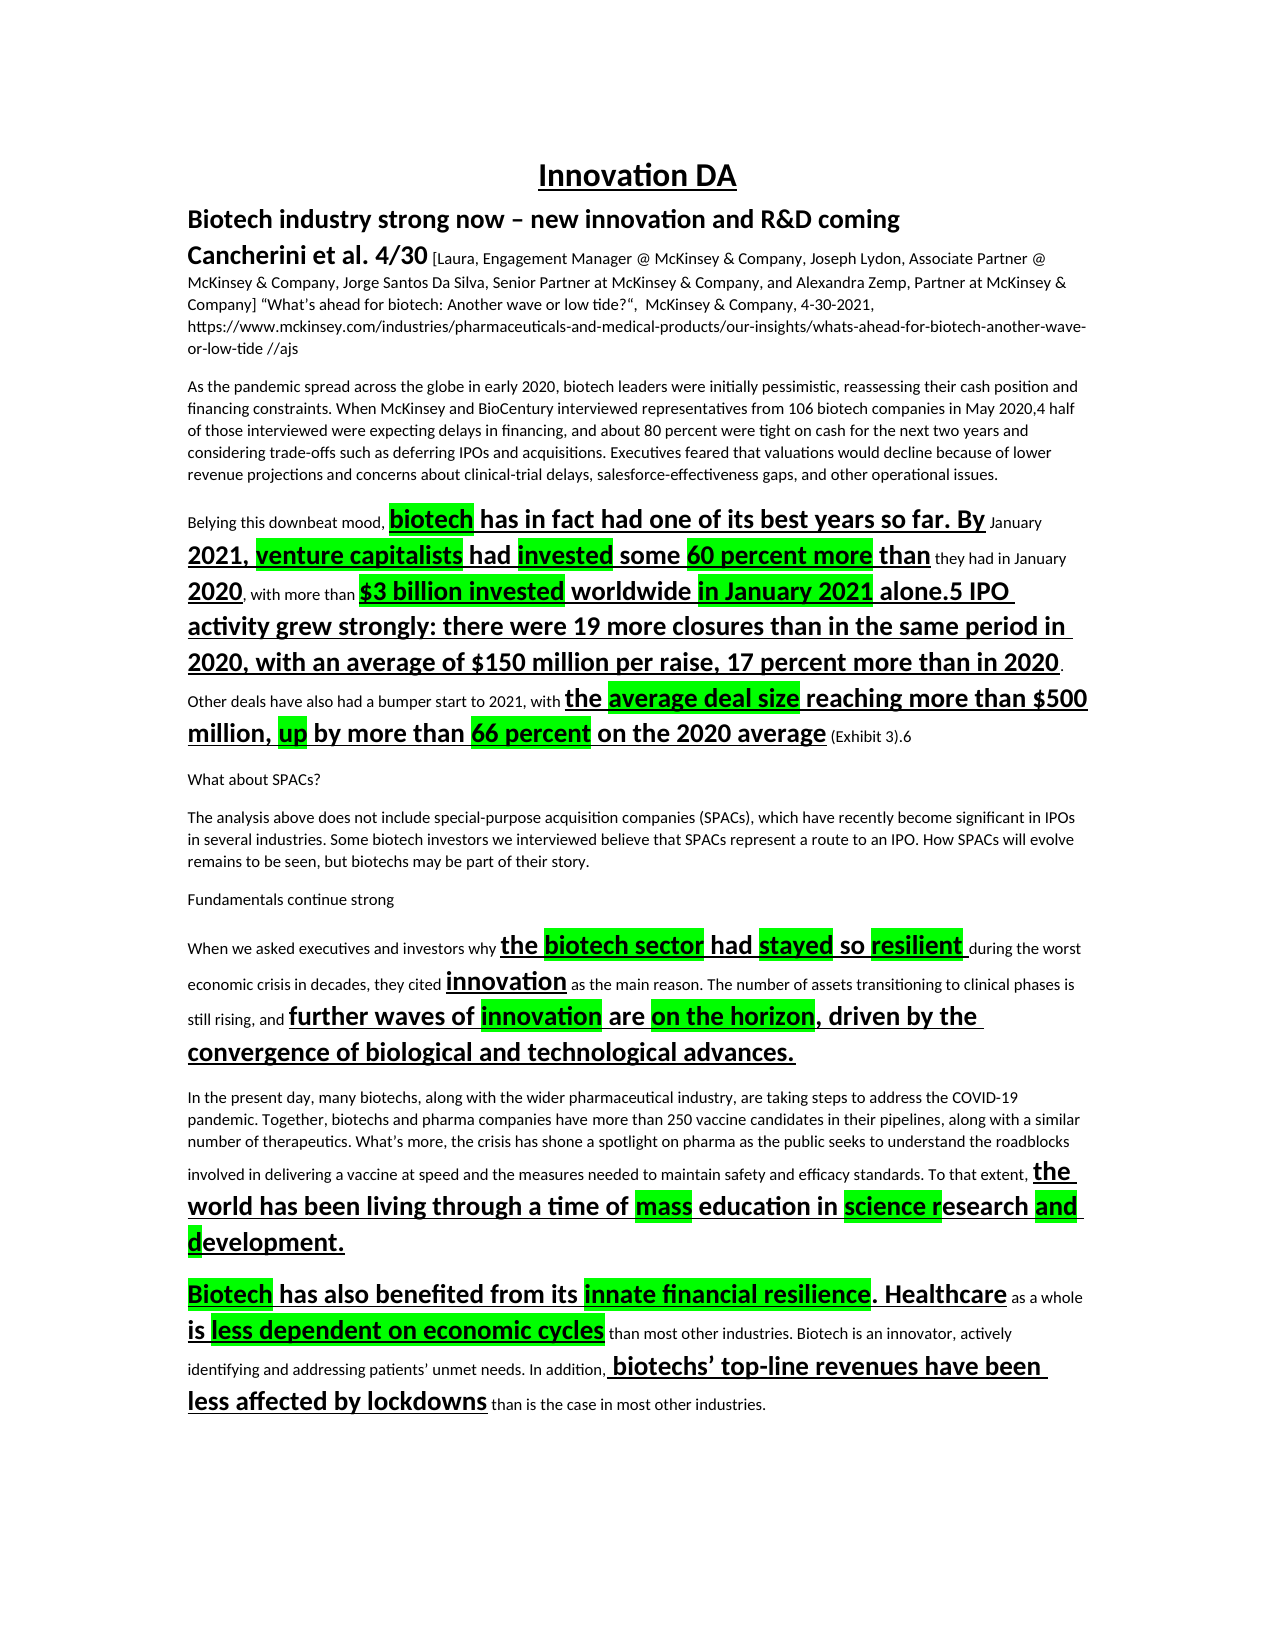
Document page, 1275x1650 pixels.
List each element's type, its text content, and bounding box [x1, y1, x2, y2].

text The analysis above does not include special-purpose acquisition companies (SPACs), which have recently become significant in IPOs in several industries. Some biotech investors we interviewed believe that SPACs represent a route to an IPO. How SPACs will evolve remains to be seen, but biotechs may be part of their story. [187, 807, 1087, 871]
text As the pandemic spread across the globe in early 2020, biotech leaders were initially pessimistic, reassessing their cash position and financing constraints. When McKinsey and BioCentury interviewed representatives from 106 biotech companies in May 2020,4 half of those interviewed were expecting delays in financing, and about 80 percent were tight on cash for the next two years and considering trade-offs such as deferring IPOs and acquisitions. Executives feared that valuations would decline because of lower revenue projections and concerns about clinical-trial delays, salesforce-effectiveness gaps, and other operational issues. [187, 377, 1087, 484]
text In the present day, many biotechs, along with the wider pharmaceutical industry, are taking steps to address the COVID-19 pandemic. Together, biotechs and pharma companies have more than 250 vaccine candidates in their pipelines, along with a similar number of therapeutics. What’s more, the crisis has shone a spotlight on pharma as the public seeks to understand the roadblocks involved in delivering a vaccine at speed and the measures needed to maintain safety and efficacy standards. To that extent, the world has been living through a time of mass education in science research and development. [187, 1087, 1087, 1258]
subtitle Innovation DA [187, 154, 1087, 195]
text Belying this downbeat mood, biotech has in fact had one of its best years so far. By January 2021, venture capitalists had invested some 60 percent more than they had in January 2020, with more than $3 billion invested worldwide in January 2021 alone.5 IPO activity grew strongly: there were 19 more closures than in the same period in 2020, with an average of $150 million per raise, 17 percent more than in 2020. Other deals have also had a bumper start to 2021, with the average deal size reaching more than $500 million, up by more than 66 percent on the 2020 average (Exhibit 3).6 [187, 503, 1087, 749]
text When we asked executives and investors why the biotech sector had stayed so resilient during the worst economic crisis in decades, they cited innovation as the main reason. The number of assets transitioning to clinical phases is still rising, and further waves of innovation are on the horizon, driven by the convergence of biological and technological advances. [187, 928, 1087, 1068]
text What about SPACs? [187, 769, 1087, 789]
text Biotech has also benefited from its innate financial resilience. Healthcare as a whole is less dependent on economic cycles than most other industries. Biotech is an innovator, actively identifying and addressing patients’ unmet needs. In addition, biotechs’ top-line revenues have been less affected by lockdowns than is the case in most other industries. [187, 1277, 1087, 1417]
text Cancherini et al. 4/30 [Laura, Engagement Manager @ McKinsey & Company, Joseph Lydon, Associate Partner @ McKinsey & Company, Jorge Santos Da Silva, Senior Partner at McKinsey & Company, and Alexandra Zemp, Partner at McKinsey & Company] “What’s ahead for biotech: Another wave or low tide?“, McKinsey & Company, 4-30-2021, https://www.mckinsey.com/industries/pharmaceuticals-and-medical-products/our-insights/whats-ahead-for-biotech-another-wave-or-low-tide //ajs [187, 238, 1087, 358]
subtitle Biotech industry strong now – new innovation and R&D coming [187, 202, 1087, 235]
text Fundamentals continue strong [187, 889, 1087, 910]
